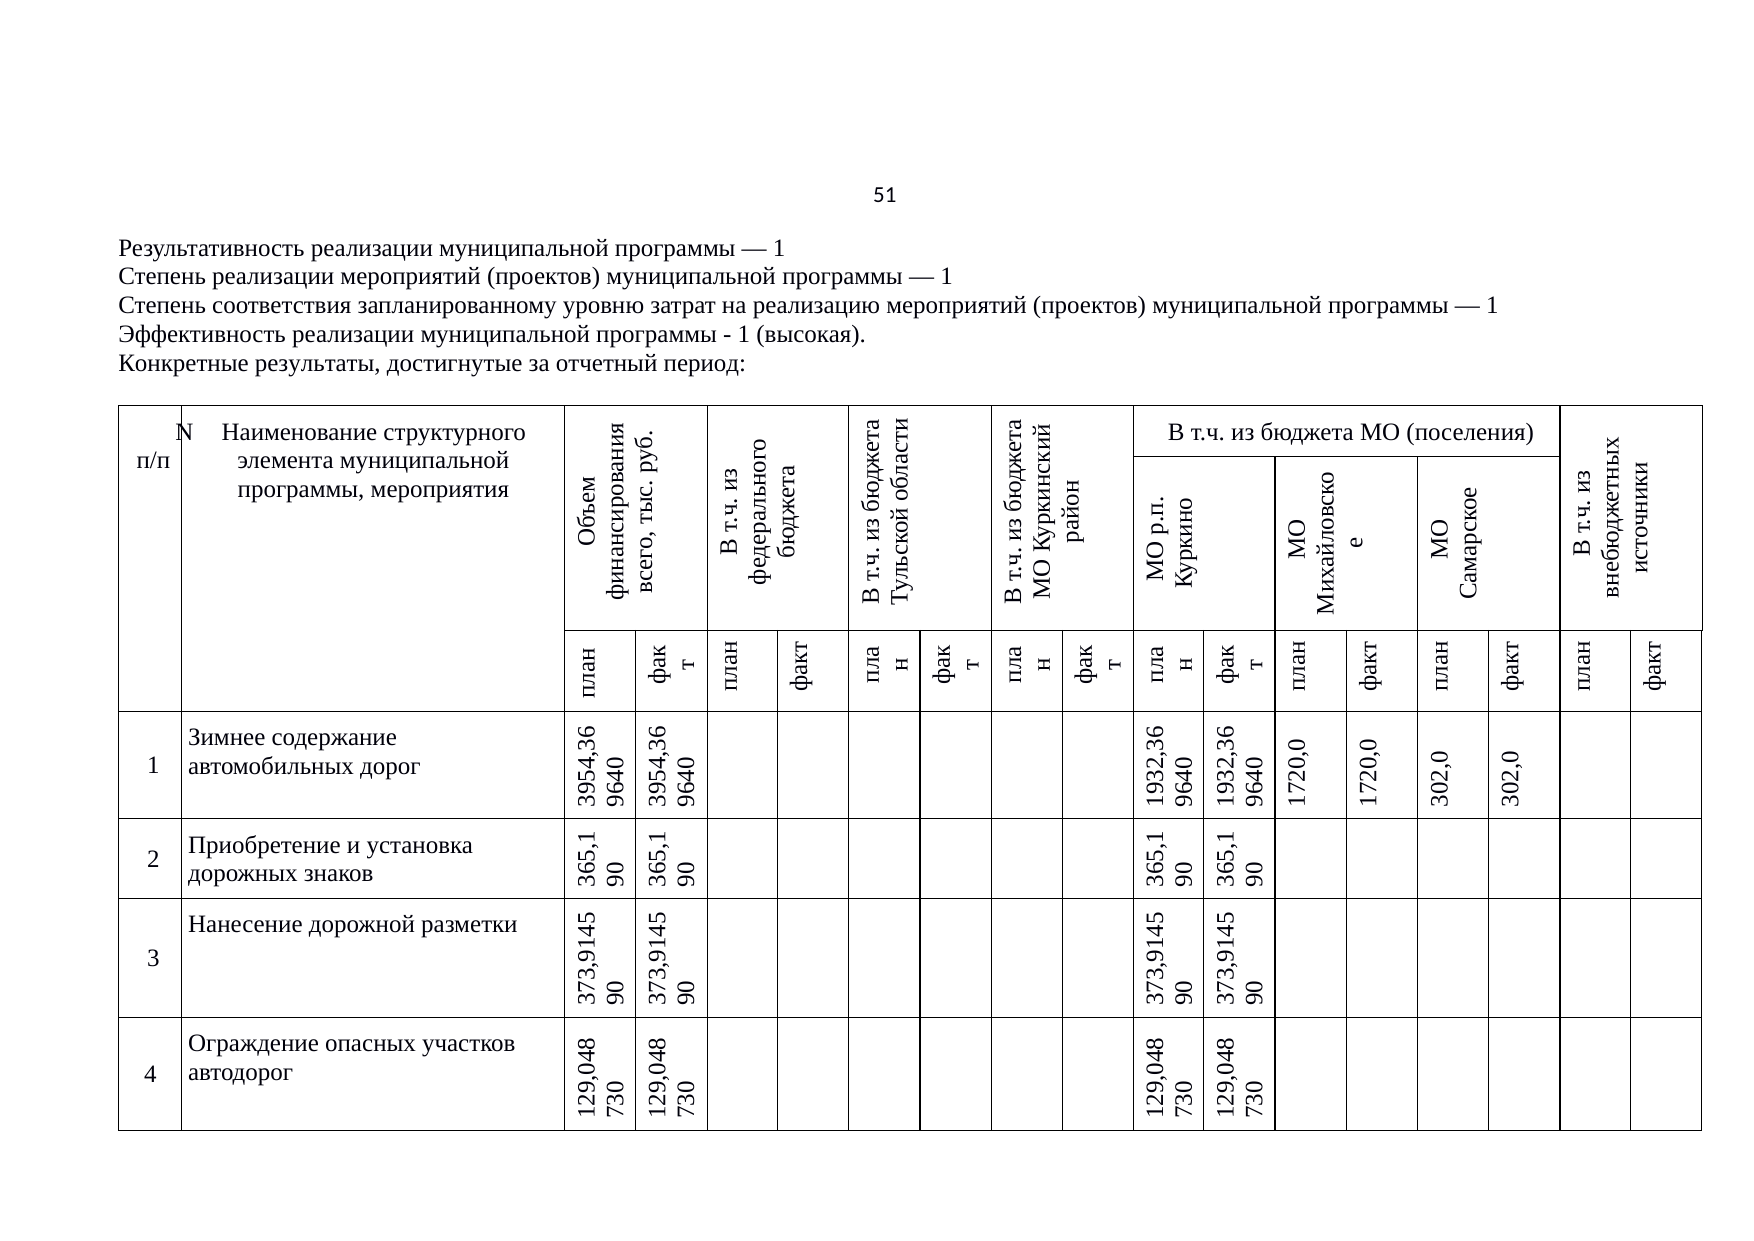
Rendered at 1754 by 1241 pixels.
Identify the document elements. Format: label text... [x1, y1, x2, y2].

table_cell [1489, 1018, 1559, 1129]
table_cell 365,190 [1134, 819, 1203, 898]
table_header В т.ч. из бюджета МО Куркинский район [992, 406, 1133, 630]
table_cell [778, 899, 848, 1017]
table_cell 3954,369640 [565, 712, 635, 818]
table_cell [708, 712, 777, 818]
table_cell [992, 712, 1062, 818]
table_cell Нанесение дорожной разметки [182, 899, 564, 1017]
table_cell 2 [119, 819, 181, 898]
table_cell факт [778, 631, 848, 711]
table_cell [1063, 819, 1133, 898]
table_cell 4 [119, 1018, 181, 1129]
table_cell факт [1631, 631, 1701, 711]
table_cell факт [636, 631, 707, 711]
table_cell план [1276, 631, 1346, 711]
table_cell план [1561, 631, 1630, 711]
table_cell [921, 819, 991, 898]
table_header В т.ч. из бюджета МО (поселения) [1134, 406, 1559, 456]
table_cell [778, 712, 848, 818]
table_cell [1418, 819, 1488, 898]
table_cell 129,048730 [636, 1018, 707, 1129]
table_cell [708, 899, 777, 1017]
text Эффективность реализации муниципальной программы - 1 (высокая). [118, 319, 1651, 348]
table_header В т.ч. из федерального бюджета [708, 406, 848, 630]
table_cell 129,048730 [1134, 1018, 1203, 1129]
table_cell МО Самарское [1418, 457, 1559, 630]
table_cell 373,914590 [636, 899, 707, 1017]
table_cell 365,190 [565, 819, 635, 898]
table_cell 373,914590 [1204, 899, 1274, 1017]
table_cell 1932,369640 [1204, 712, 1274, 818]
table_cell факт [1204, 631, 1274, 711]
table_cell 365,190 [1204, 819, 1274, 898]
table_cell Зимнее содержание автомобильных дорог [182, 712, 564, 818]
text Степень реализации мероприятий (проектов) муниципальной программы — 1 [118, 261, 1651, 290]
table_cell [1347, 899, 1417, 1017]
table_cell [849, 899, 919, 1017]
table_cell план [565, 631, 635, 711]
table_cell [849, 1018, 919, 1129]
table_cell [921, 899, 991, 1017]
table_cell 1 [119, 712, 181, 818]
table_cell факт [1063, 631, 1133, 711]
table_cell 1720,0 [1347, 712, 1417, 818]
table_cell [849, 712, 919, 818]
table_cell факт [921, 631, 991, 711]
table_cell план [849, 631, 919, 711]
table_header Наименование структурного элемента муниципальной программы, мероприятия [182, 406, 564, 711]
table_cell [1561, 712, 1630, 818]
table_cell Приобретение и установка дорожных знаков [182, 819, 564, 898]
table_cell МО р.п. Куркино [1134, 457, 1274, 630]
table_cell [1276, 899, 1346, 1017]
table_cell [708, 819, 777, 898]
table_cell 365,190 [636, 819, 707, 898]
table_cell [1489, 899, 1559, 1017]
table_cell [1063, 712, 1133, 818]
table_cell 3954,369640 [636, 712, 707, 818]
table_cell 129,048730 [1204, 1018, 1274, 1129]
table_cell [1561, 899, 1630, 1017]
table_cell [1561, 1018, 1630, 1129]
table_cell [992, 1018, 1062, 1129]
text Результативность реализации муниципальной программы — 1 [118, 233, 1651, 261]
table_cell план [1418, 631, 1488, 711]
table_cell 1720,0 [1276, 712, 1346, 818]
table_cell [1631, 1018, 1701, 1129]
table_cell 1932,369640 [1134, 712, 1203, 818]
table_cell [992, 899, 1062, 1017]
table_header Объем финансирования всего, тыс. руб. [565, 406, 707, 630]
table_cell [1418, 1018, 1488, 1129]
table_cell [1561, 819, 1630, 898]
text Степень соответствия запланированному уровню затрат на реализацию мероприятий (проектов) муниципальной программы — 1 [118, 290, 1651, 319]
table_cell [992, 819, 1062, 898]
table_cell [1631, 819, 1701, 898]
table_header В т.ч. из бюджета Тульской области [849, 406, 991, 630]
table_cell 302,0 [1418, 712, 1488, 818]
table_cell план [1134, 631, 1203, 711]
table_cell [1276, 1018, 1346, 1129]
table_cell [708, 1018, 777, 1129]
table_cell 373,914590 [565, 899, 635, 1017]
table_cell [1631, 899, 1701, 1017]
table_cell 373,914590 [1134, 899, 1203, 1017]
table_cell [921, 712, 991, 818]
table_cell факт [1347, 631, 1417, 711]
table_cell [1347, 819, 1417, 898]
table_cell план [992, 631, 1062, 711]
table_cell план [708, 631, 777, 711]
table_cell 129,048730 [565, 1018, 635, 1129]
table_cell 3 [119, 899, 181, 1017]
table_header В т.ч. из внебюджетных источники [1561, 406, 1702, 630]
table_cell [849, 819, 919, 898]
table_cell [778, 819, 848, 898]
table_cell [778, 1018, 848, 1129]
table_cell [1631, 712, 1701, 818]
table_cell Ограждение опасных участков автодорог [182, 1018, 564, 1129]
table_cell [1276, 819, 1346, 898]
table_cell МО Михайловское [1276, 457, 1417, 630]
table_header N п/п [119, 406, 181, 711]
table_cell [921, 1018, 991, 1129]
table_cell факт [1489, 631, 1559, 711]
table_cell [1489, 819, 1559, 898]
table_cell [1418, 899, 1488, 1017]
text Конкретные результаты, достигнутые за отчетный период: [118, 348, 1651, 376]
table_cell 302,0 [1489, 712, 1559, 818]
table_cell [1347, 1018, 1417, 1129]
table_cell [1063, 1018, 1133, 1129]
table_cell [1063, 899, 1133, 1017]
